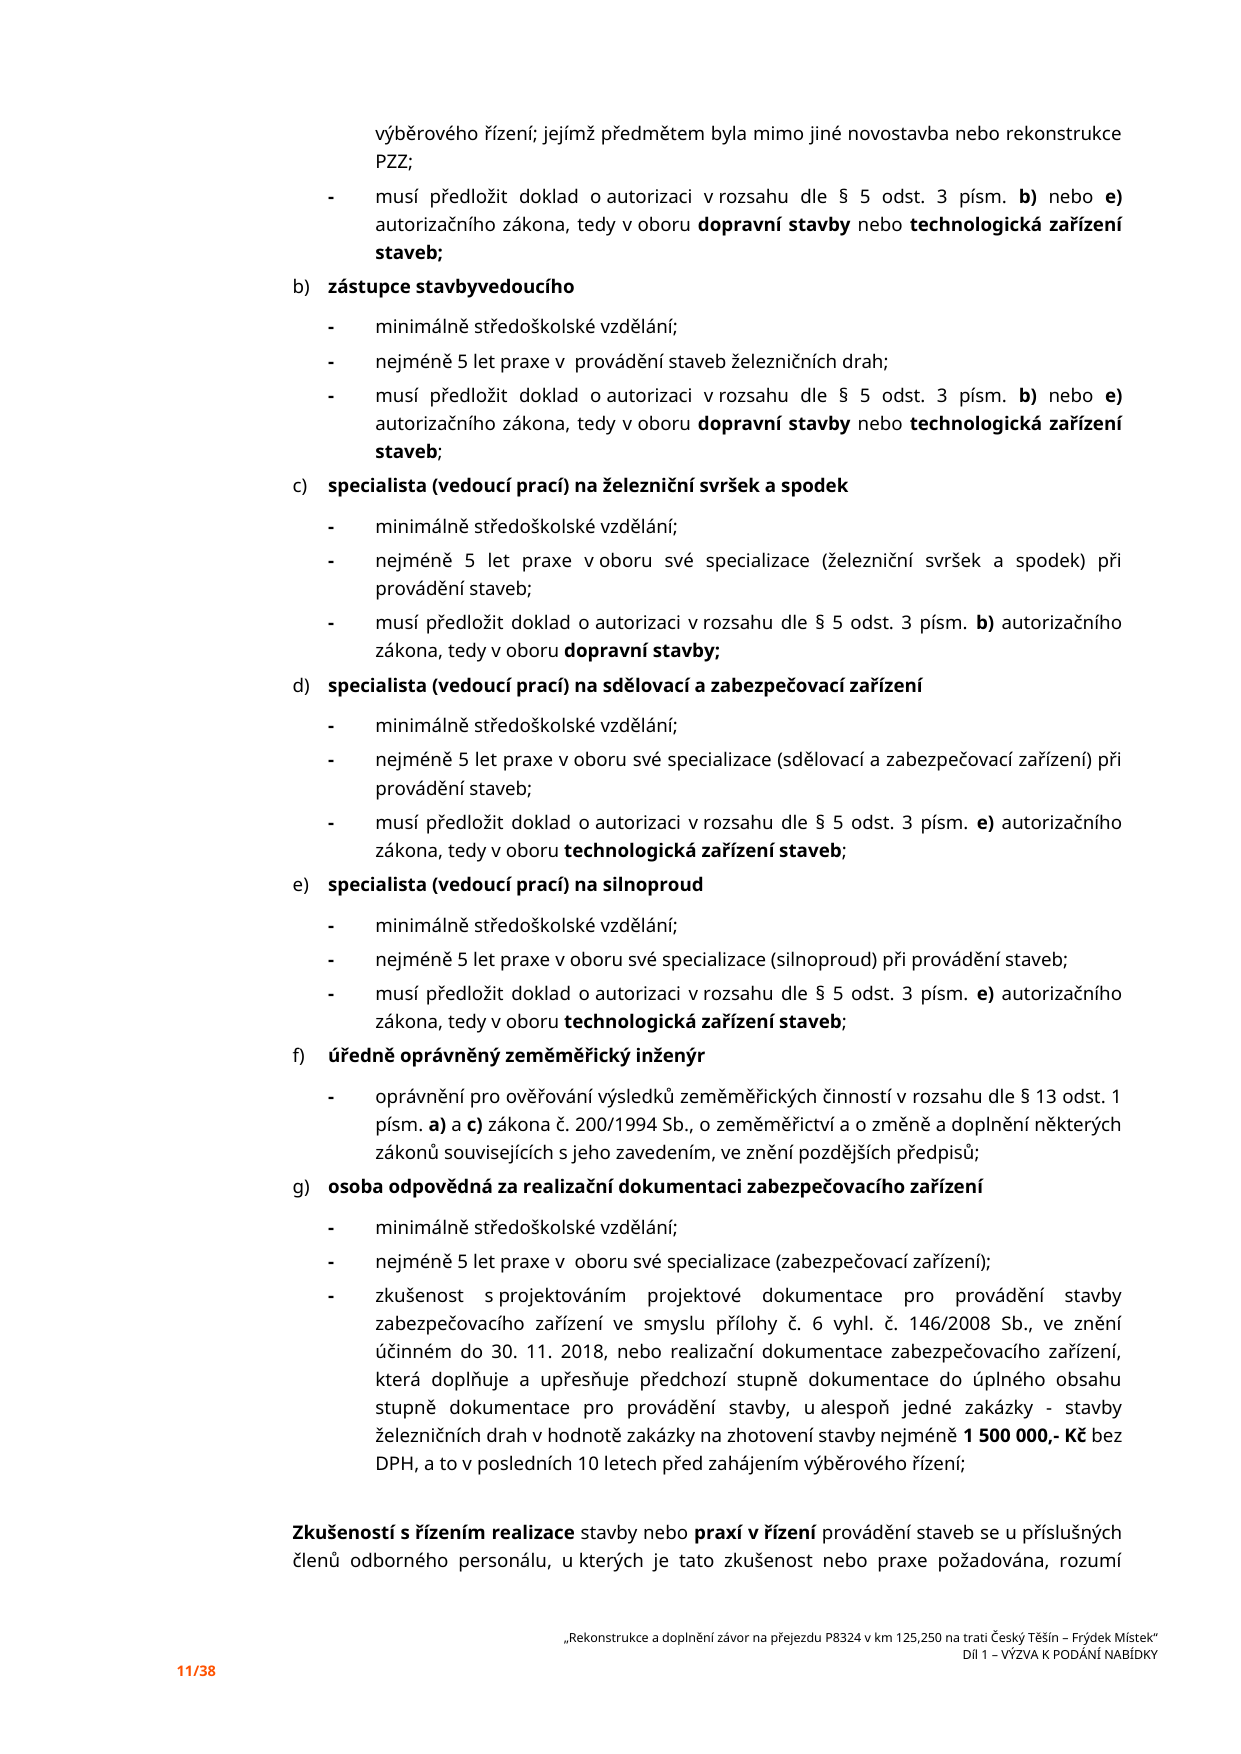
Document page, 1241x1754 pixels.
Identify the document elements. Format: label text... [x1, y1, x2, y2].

text zástupce stavbyvedoucího [292, 273, 1122, 299]
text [292, 1519, 1122, 1573]
text musí předložit doklad o autorizaci v rozsahu dle § 5 odst. 3 písm. b) nebo e) autorizačního zákona, tedy v oboru dopravní stavby nebo technologická zařízení staveb; [328, 183, 1122, 264]
text úředně oprávněný zeměměřický inženýr [292, 1043, 1122, 1068]
text minimálně středoškolské vzdělání; [328, 712, 1122, 738]
text minimálně středoškolské vzdělání; [328, 1214, 1122, 1239]
text musí předložit doklad o autorizaci v rozsahu dle § 5 odst. 3 písm. b) nebo e) autorizačního zákona, tedy v oboru dopravní stavby nebo technologická zařízení staveb; [328, 382, 1122, 464]
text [328, 121, 1122, 174]
text minimálně středoškolské vzdělání; [328, 314, 1122, 339]
text specialista (vedoucí prací) na silnoproud [292, 871, 1122, 897]
text osoba odpovědná za realizační dokumentaci zabezpečovacího zařízení [292, 1173, 1122, 1199]
text nejméně 5 let praxe v oboru své specializace (silnoproud) při provádění staveb; [328, 946, 1122, 972]
text specialista (vedoucí prací) na železniční svršek a spodek [292, 473, 1122, 498]
text musí předložit doklad o autorizaci v rozsahu dle § 5 odst. 3 písm. e) autorizačního zákona, tedy v oboru technologická zařízení staveb; [328, 809, 1122, 863]
text specialista (vedoucí prací) na sdělovací a zabezpečovací zařízení [292, 672, 1122, 697]
text nejméně 5 let praxe v oboru své specializace (sdělovací a zabezpečovací zařízení) při provádění staveb; [328, 747, 1122, 800]
text oprávnění pro ověřování výsledků zeměměřických činností v rozsahu dle § 13 odst. 1 písm. a) a c) zákona č. 200/1994 Sb., o zeměměřictví a o změně a doplnění některých zákonů souvisejících s jeho zavedením, ve znění pozdějších předpisů; [328, 1083, 1122, 1165]
text minimálně středoškolské vzdělání; [328, 912, 1122, 937]
text nejméně 5 let praxe v oboru své specializace (zabezpečovací zařízení); [328, 1248, 1122, 1274]
text nejméně 5 let praxe v provádění staveb železničních drah; [328, 348, 1122, 373]
text nejméně 5 let praxe v oboru své specializace (železniční svršek a spodek) při provádění staveb; [328, 547, 1122, 601]
text zkušenost s projektováním projektové dokumentace pro provádění stavby zabezpečovacího zařízení ve smyslu přílohy č. 6 vyhl. č. 146/2008 Sb., ve znění účinném do 30. 11. 2018, nebo realizační dokumentace zabezpečovacího zařízení, která doplňuje a upřesňuje předchozí stupně dokumentace do úplného obsahu stupně dokumentace pro provádění stavby, u alespoň jedné zakázky - stavby železničních drah v hodnotě zakázky na zhotovení stavby nejméně 1 500 000,- Kč bez DPH, a to v posledních 10 letech před zahájením výběrového řízení; [328, 1283, 1122, 1476]
text musí předložit doklad o autorizaci v rozsahu dle § 5 odst. 3 písm. e) autorizačního zákona, tedy v oboru technologická zařízení staveb; [328, 980, 1122, 1034]
text minimálně středoškolské vzdělání; [328, 513, 1122, 539]
text musí předložit doklad o autorizaci v rozsahu dle § 5 odst. 3 písm. b) autorizačního zákona, tedy v oboru dopravní stavby; [328, 610, 1122, 663]
